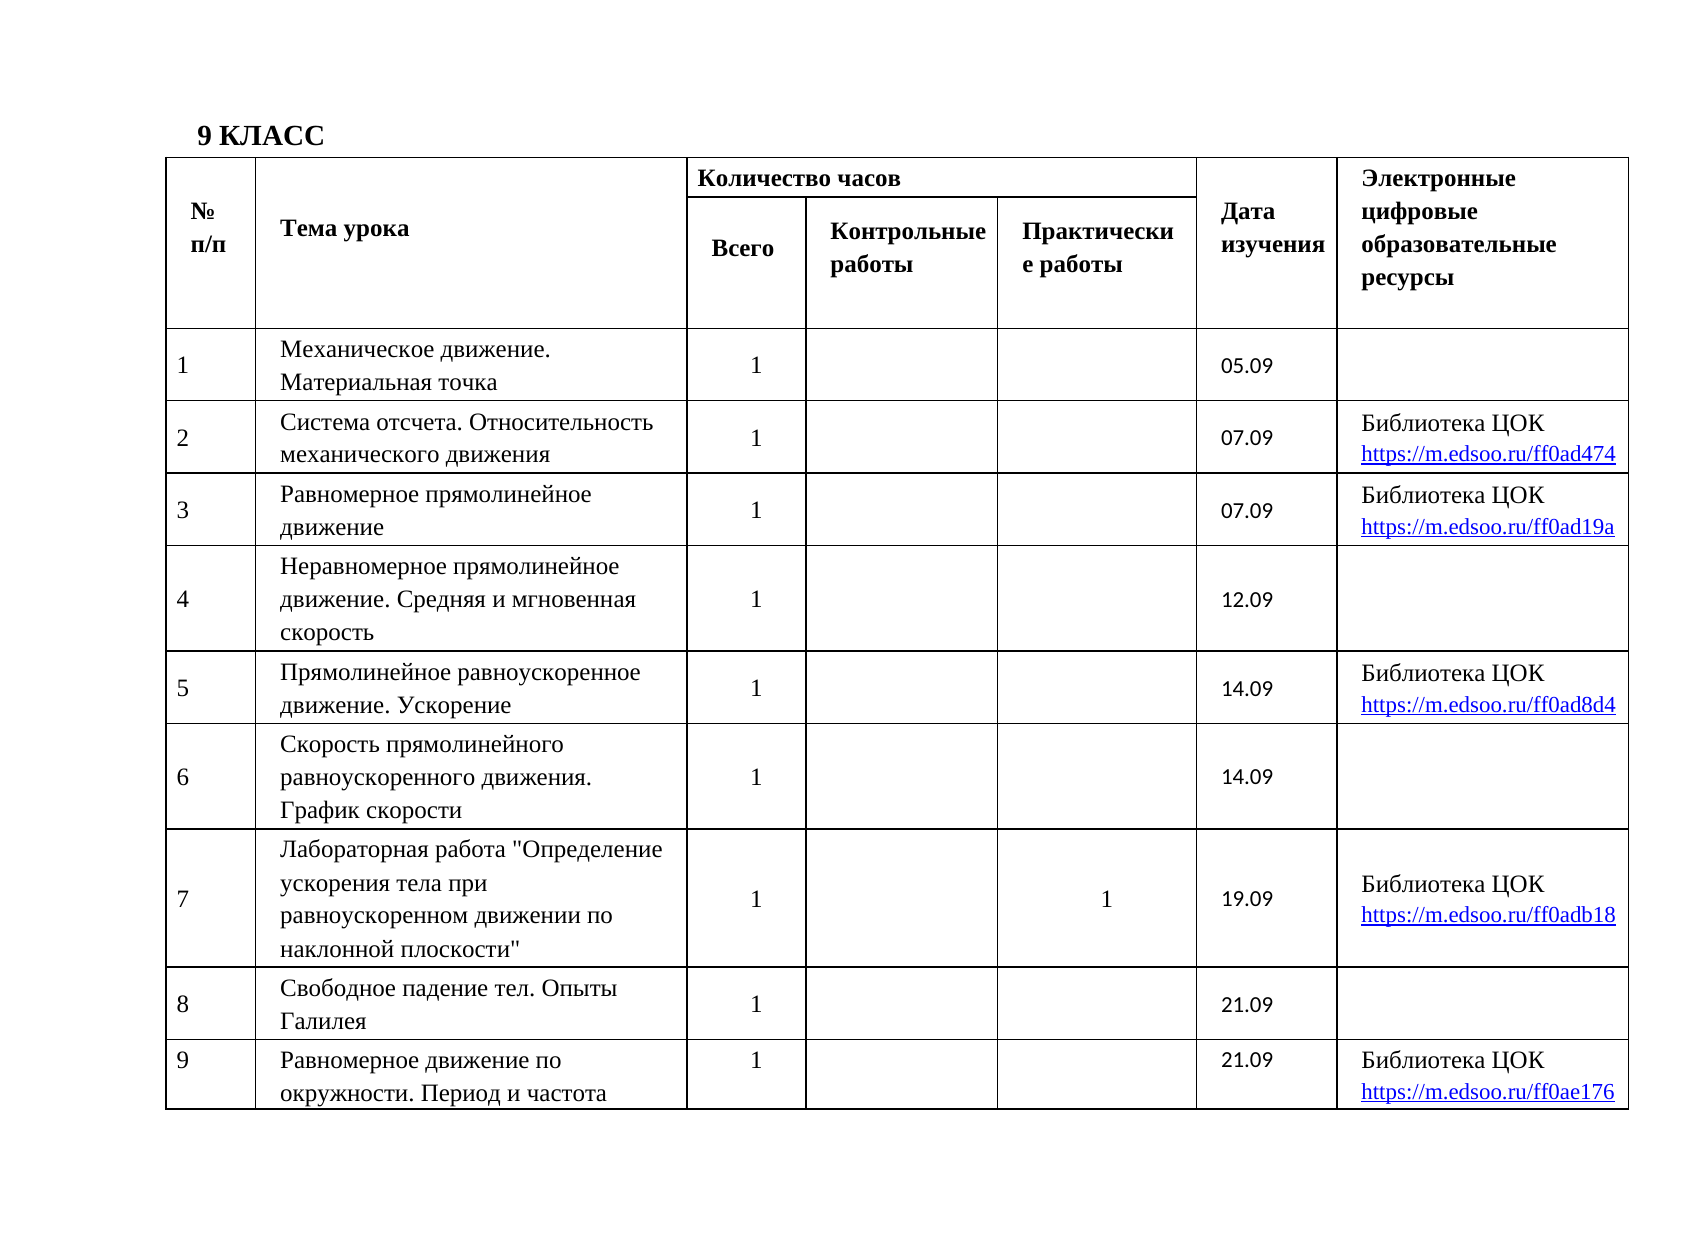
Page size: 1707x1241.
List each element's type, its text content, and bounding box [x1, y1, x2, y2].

text 9 КЛАСС [190, 118, 1618, 152]
table_cell [1338, 968, 1628, 1039]
table_cell [807, 1040, 997, 1108]
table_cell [1338, 1040, 1628, 1108]
table_cell Система отсчета. Относительность механического движения [256, 401, 686, 472]
table_cell [998, 724, 1196, 828]
table_cell [1338, 329, 1628, 400]
table_cell 4 [167, 546, 255, 650]
table_cell 21.09 [1197, 1040, 1336, 1108]
table_cell [998, 401, 1196, 472]
table_cell Библиотека ЦОК https://m.edsoo.ru/ff0ad19a [1338, 474, 1628, 544]
table_cell 1 [998, 830, 1196, 966]
table_cell 1 [688, 830, 805, 966]
table_cell Всего [688, 198, 805, 327]
table_cell 07.09 [1197, 401, 1336, 472]
table_header Электронные цифровые образовательные ресурсы [1338, 158, 1628, 327]
table_cell 21.09 [1197, 968, 1336, 1039]
table_cell Библиотека ЦОК https://m.edsoo.ru/ff0ad8d4 [1338, 652, 1628, 722]
table_cell [1338, 546, 1628, 650]
table_cell 9 [167, 1040, 255, 1108]
table_header Тема урока [256, 158, 686, 327]
table_cell Равномерное прямолинейное движение [256, 474, 686, 544]
table_cell 1 [167, 329, 255, 400]
table_cell [807, 724, 997, 828]
table_cell Свободное падение тел. Опыты Галилея [256, 968, 686, 1039]
table_cell Скорость прямолинейного равноускоренного движения. График скорости [256, 724, 686, 828]
table_cell 1 [688, 329, 805, 400]
table_cell [807, 830, 997, 966]
table_header Количество часов [688, 158, 1196, 196]
table_cell 1 [688, 968, 805, 1039]
table_cell Лабораторная работа "Определение ускорения тела при равноускоренном движении по наклонной плоскости" [256, 830, 686, 966]
table_cell Библиотека ЦОК https://m.edsoo.ru/ff0adb18 [1338, 830, 1628, 966]
table_cell 8 [167, 968, 255, 1039]
table_cell 5 [167, 652, 255, 722]
table_cell [807, 546, 997, 650]
table_cell [807, 329, 997, 400]
table_cell 1 [688, 401, 805, 472]
table_cell [807, 401, 997, 472]
table_cell 05.09 [1197, 329, 1336, 400]
table_cell 14.09 [1197, 724, 1336, 828]
table_cell Контрольные работы [807, 198, 997, 327]
table_cell 7 [167, 830, 255, 966]
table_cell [256, 1040, 686, 1108]
table_cell [998, 1040, 1196, 1108]
table_cell [807, 652, 997, 722]
table_header № п/п [167, 158, 255, 327]
table_cell [807, 474, 997, 544]
table_cell 2 [167, 401, 255, 472]
table_cell 1 [688, 474, 805, 544]
table_cell [998, 474, 1196, 544]
table_cell 07.09 [1197, 474, 1336, 544]
table_cell 19.09 [1197, 830, 1336, 966]
table_cell 3 [167, 474, 255, 544]
table_cell [998, 546, 1196, 650]
table_cell Неравномерное прямолинейное движение. Средняя и мгновенная скорость [256, 546, 686, 650]
table_cell [1338, 724, 1628, 828]
table_cell [998, 329, 1196, 400]
table_cell 6 [167, 724, 255, 828]
table_cell [807, 968, 997, 1039]
table_cell [998, 652, 1196, 722]
table_cell Практические работы [998, 198, 1196, 327]
table_cell 1 [688, 724, 805, 828]
table_cell Прямолинейное равноускоренное движение. Ускорение [256, 652, 686, 722]
table_cell 12.09 [1197, 546, 1336, 650]
table_cell 14.09 [1197, 652, 1336, 722]
table_cell [998, 968, 1196, 1039]
table_cell Механическое движение. Материальная точка [256, 329, 686, 400]
table_cell Библиотека ЦОК https://m.edsoo.ru/ff0ad474 [1338, 401, 1628, 472]
table_cell 1 [688, 652, 805, 722]
table_cell 1 [688, 546, 805, 650]
table_header Дата изучения [1197, 158, 1336, 327]
table_cell 1 [688, 1040, 805, 1108]
